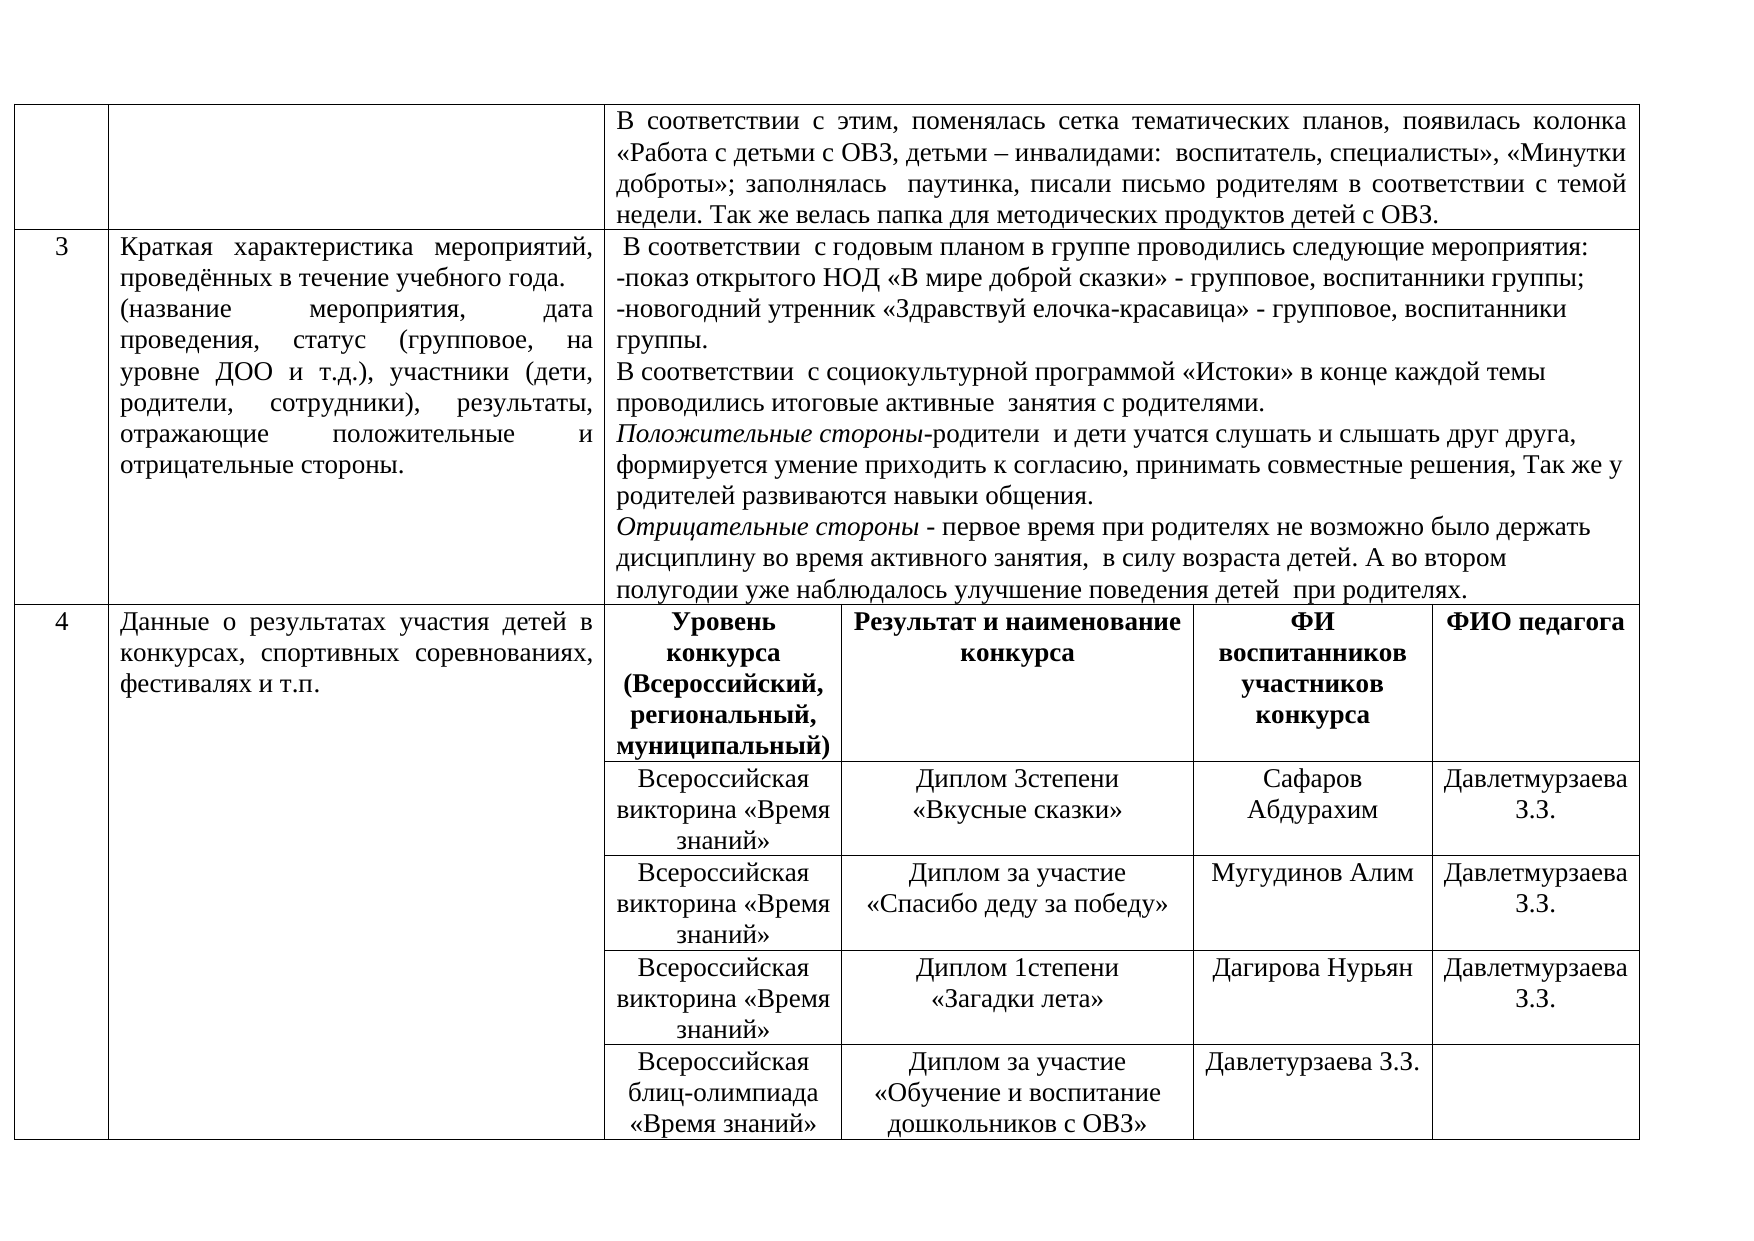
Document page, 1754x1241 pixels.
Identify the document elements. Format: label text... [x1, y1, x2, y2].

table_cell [109, 105, 604, 229]
table_cell Диплом 1степени «Загадки лета» [842, 951, 1193, 1044]
table_cell 4 [15, 605, 108, 1138]
table_cell Давлетурзаева З.З. [1194, 1045, 1432, 1138]
table_cell Данные о результатах участия детей в конкурсах, спортивных соревнованиях, фестивалях и т.п. [109, 605, 604, 1138]
table_cell Давлетмурзаева З.З. [1433, 762, 1639, 855]
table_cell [605, 105, 1639, 229]
table_cell Дагирова Нурьян [1194, 951, 1432, 1044]
table_cell 2 [15, 105, 108, 229]
table_cell Всероссийская викторина «Время знаний» [605, 762, 841, 855]
table_cell Всероссийская викторина «Время знаний» [605, 951, 841, 1044]
table_cell Диплом за участие «Обучение и воспитание дошкольников с ОВЗ» [842, 1045, 1193, 1138]
table_cell [1433, 1045, 1639, 1138]
table_cell Давлетмурзаева З.З. [1433, 951, 1639, 1044]
table_cell Мугудинов Алим [1194, 856, 1432, 949]
table_cell Сафаров Абдурахим [1194, 762, 1432, 855]
table_cell Давлетмурзаева З.З. [1433, 856, 1639, 949]
table_cell В соответствии с годовым планом в группе проводились следующие мероприятия: -показ открытого НОД «В мире доброй сказки» - групповое, воспитанники группы; -новогодний утренник «Здравствуй елочка-красавица» - групповое, воспитанники группы. В соответствии с социокультурной программой «Истоки» в конце каждой темы проводились итоговые активные занятия с родителями. Положительные стороны-родители и дети учатся слушать и слышать друг друга, формируется умение приходить к согласию, принимать совместные решения, Так же у родителей развиваются навыки общения. Отрицательные стороны - первое время при родителях не возможно было держать дисциплину во время активного занятия, в силу возраста детей. А во втором полугодии уже наблюдалось улучшение поведения детей при родителях. [605, 230, 1639, 604]
table_cell 3 [15, 230, 108, 604]
table_cell Всероссийская блиц-олимпиада «Время знаний» [605, 1045, 841, 1138]
table_cell Уровень конкурса (Всероссийский, региональный, муниципальный) [605, 605, 841, 761]
table_cell Диплом 3степени «Вкусные сказки» [842, 762, 1193, 855]
table_cell Результат и наименование конкурса [842, 605, 1193, 761]
table_cell ФИ воспитанников участников конкурса [1194, 605, 1432, 761]
table_cell Краткая характеристика мероприятий, проведённых в течение учебного года. (название мероприятия, дата проведения, статус (групповое, на уровне ДОО и т.д.), участники (дети, родители, сотрудники), результаты, отражающие положительные и отрицательные стороны. [109, 230, 604, 604]
table_cell ФИО педагога [1433, 605, 1639, 761]
table_cell Диплом за участие «Спасибо деду за победу» [842, 856, 1193, 949]
table_cell Всероссийская викторина «Время знаний» [605, 856, 841, 949]
